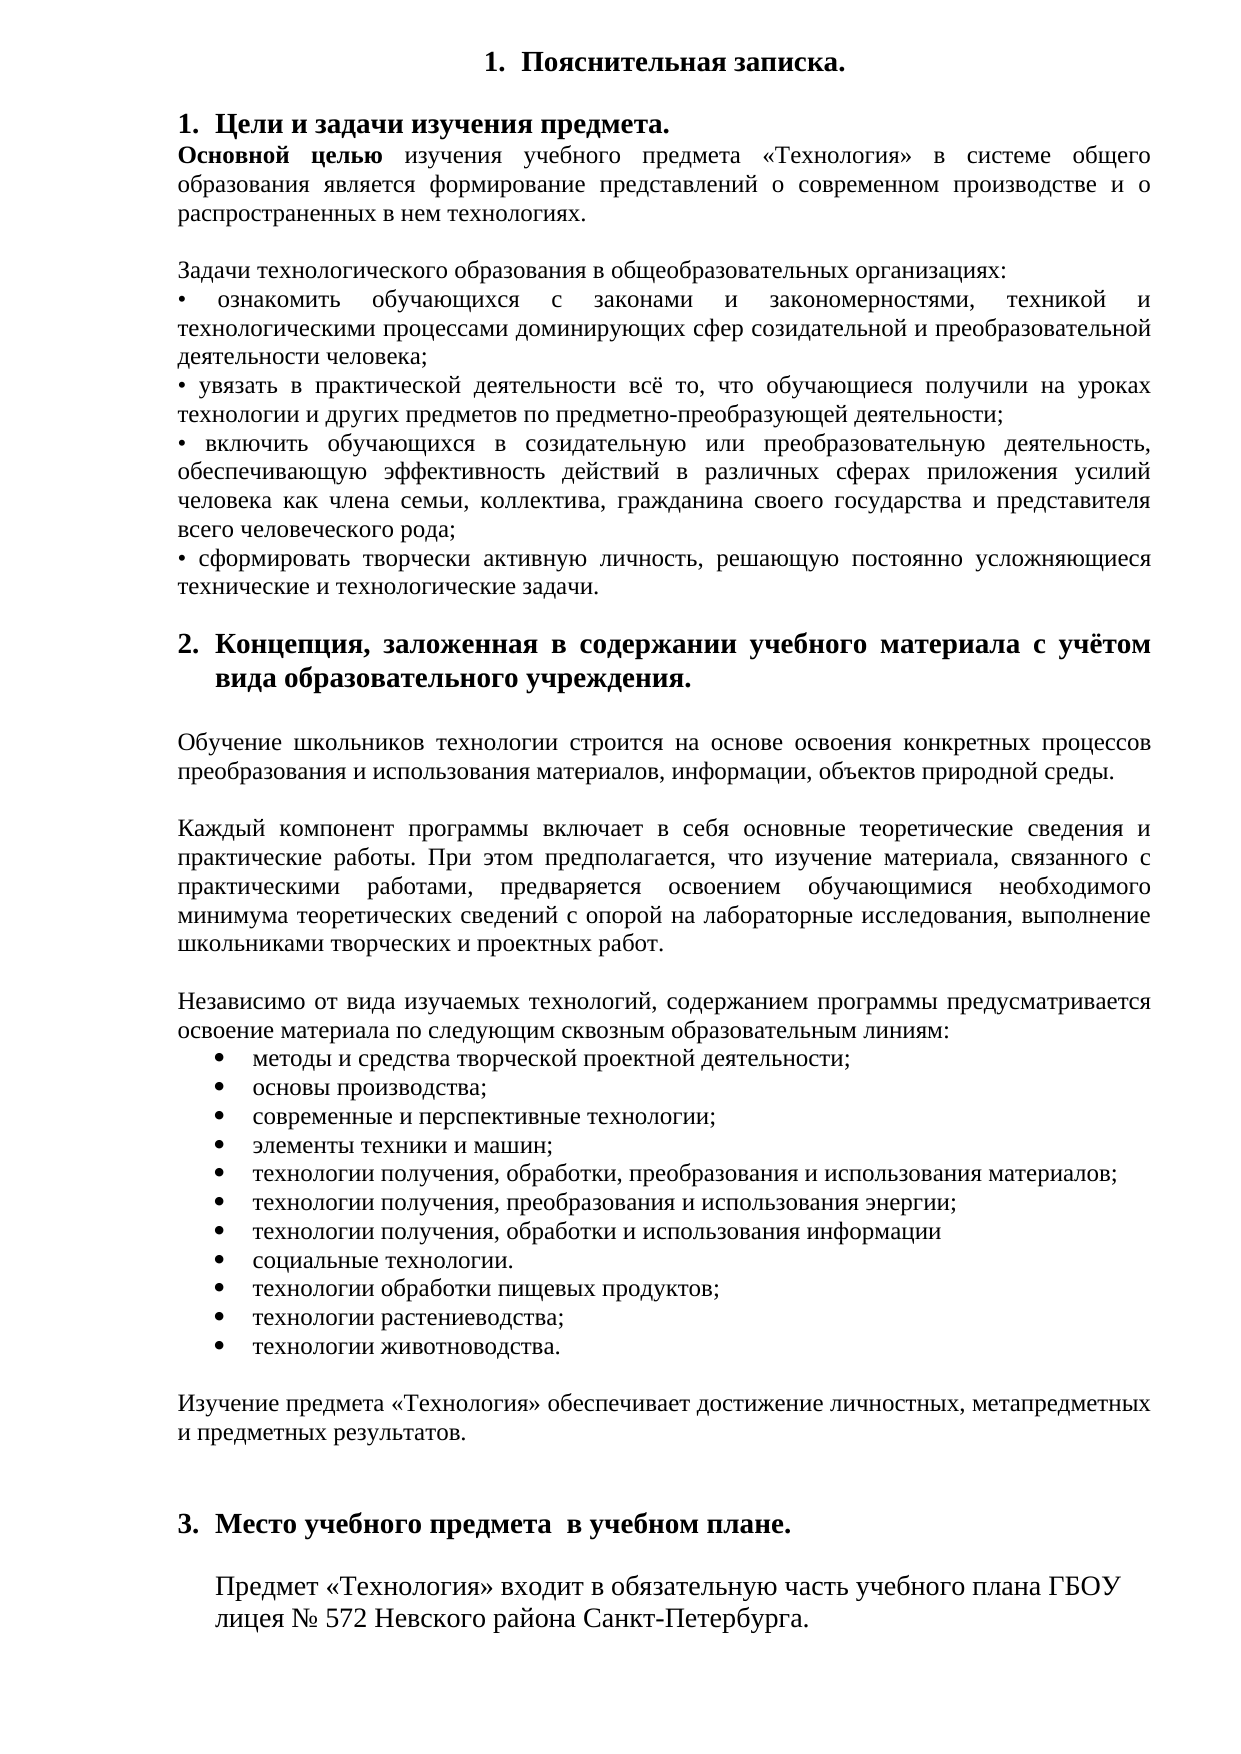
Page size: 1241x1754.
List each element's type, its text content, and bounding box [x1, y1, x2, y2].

text • ознакомить обучающихся с законами и закономерностями, техникой и технологическими процессами доминирующих сфер созидательной и преобразовательной деятельности человека; [177, 284, 1152, 370]
list технологии растениеводства; [215, 1302, 1152, 1331]
text Независимо от вида изучаемых технологий, содержанием программы предусматривается освоение материала по следующим сквозным образовательным линиям: [177, 986, 1152, 1043]
list технологии обработки пищевых продуктов; [215, 1273, 1152, 1302]
list Место учебного предмета в учебном плане. [177, 1506, 1152, 1539]
list Концепция, заложенная в содержании учебного материала с учётом вида образовательного учреждения. [177, 627, 1152, 694]
list технологии получения, обработки, преобразования и использования материалов; [215, 1158, 1152, 1187]
list современные и перспективные технологии; [215, 1101, 1152, 1130]
list Предмет «Технология» входит в обязательную часть учебного плана ГБОУ лицея № 572 Невского района Санкт-Петербурга. [215, 1568, 1152, 1633]
text • включить обучающихся в созидательную или преобразовательную деятельность, обеспечивающую эффективность действий в различных сферах приложения усилий человека как члена семьи, коллектива, гражданина своего государства и представителя всего человеческого рода; [177, 428, 1152, 543]
list технологии получения, преобразования и использования энергии; [215, 1187, 1152, 1216]
list технологии животноводства. [215, 1331, 1152, 1360]
text Обучение школьников технологии строится на основе освоения конкретных процессов преобразования и использования материалов, информации, объектов природной среды. [177, 727, 1152, 785]
list основы производства; [215, 1072, 1152, 1101]
text Изучение предмета «Технология» обеспечивает достижение личностных, метапредметных и предметных результатов. [177, 1388, 1152, 1446]
list методы и средства творческой проектной деятельности; [215, 1043, 1152, 1072]
list элементы техники и машин; [215, 1130, 1152, 1158]
text • сформировать творчески активную личность, решающую постоянно усложняющиеся технические и технологические задачи. [177, 543, 1152, 600]
text Каждый компонент программы включает в себя основные теоретические сведения и практические работы. При этом предполагается, что изучение материала, связанного с практическими работами, предваряется освоением обучающимися необходимого минимума теоретических сведений с опорой на лабораторные исследования, выполнение школьниками творческих и проектных работ. [177, 813, 1152, 957]
text • увязать в практической деятельности всё то, что обучающиеся получили на уроках технологии и других предметов по предметно-преобразующей деятельности; [177, 370, 1152, 428]
list технологии получения, обработки и использования информации [215, 1216, 1152, 1245]
list Пояснительная записка. [177, 44, 1152, 78]
list Цели и задачи изучения предмета. [177, 107, 1152, 140]
text Задачи технологического образования в общеобразовательных организациях: [177, 255, 1152, 284]
list социальные технологии. [215, 1245, 1152, 1273]
list Основной целью изучения учебного предмета «Технология» в системе общего образования является формирование представлений о современном производстве и о распространенных в нем технологиях. [177, 140, 1152, 226]
